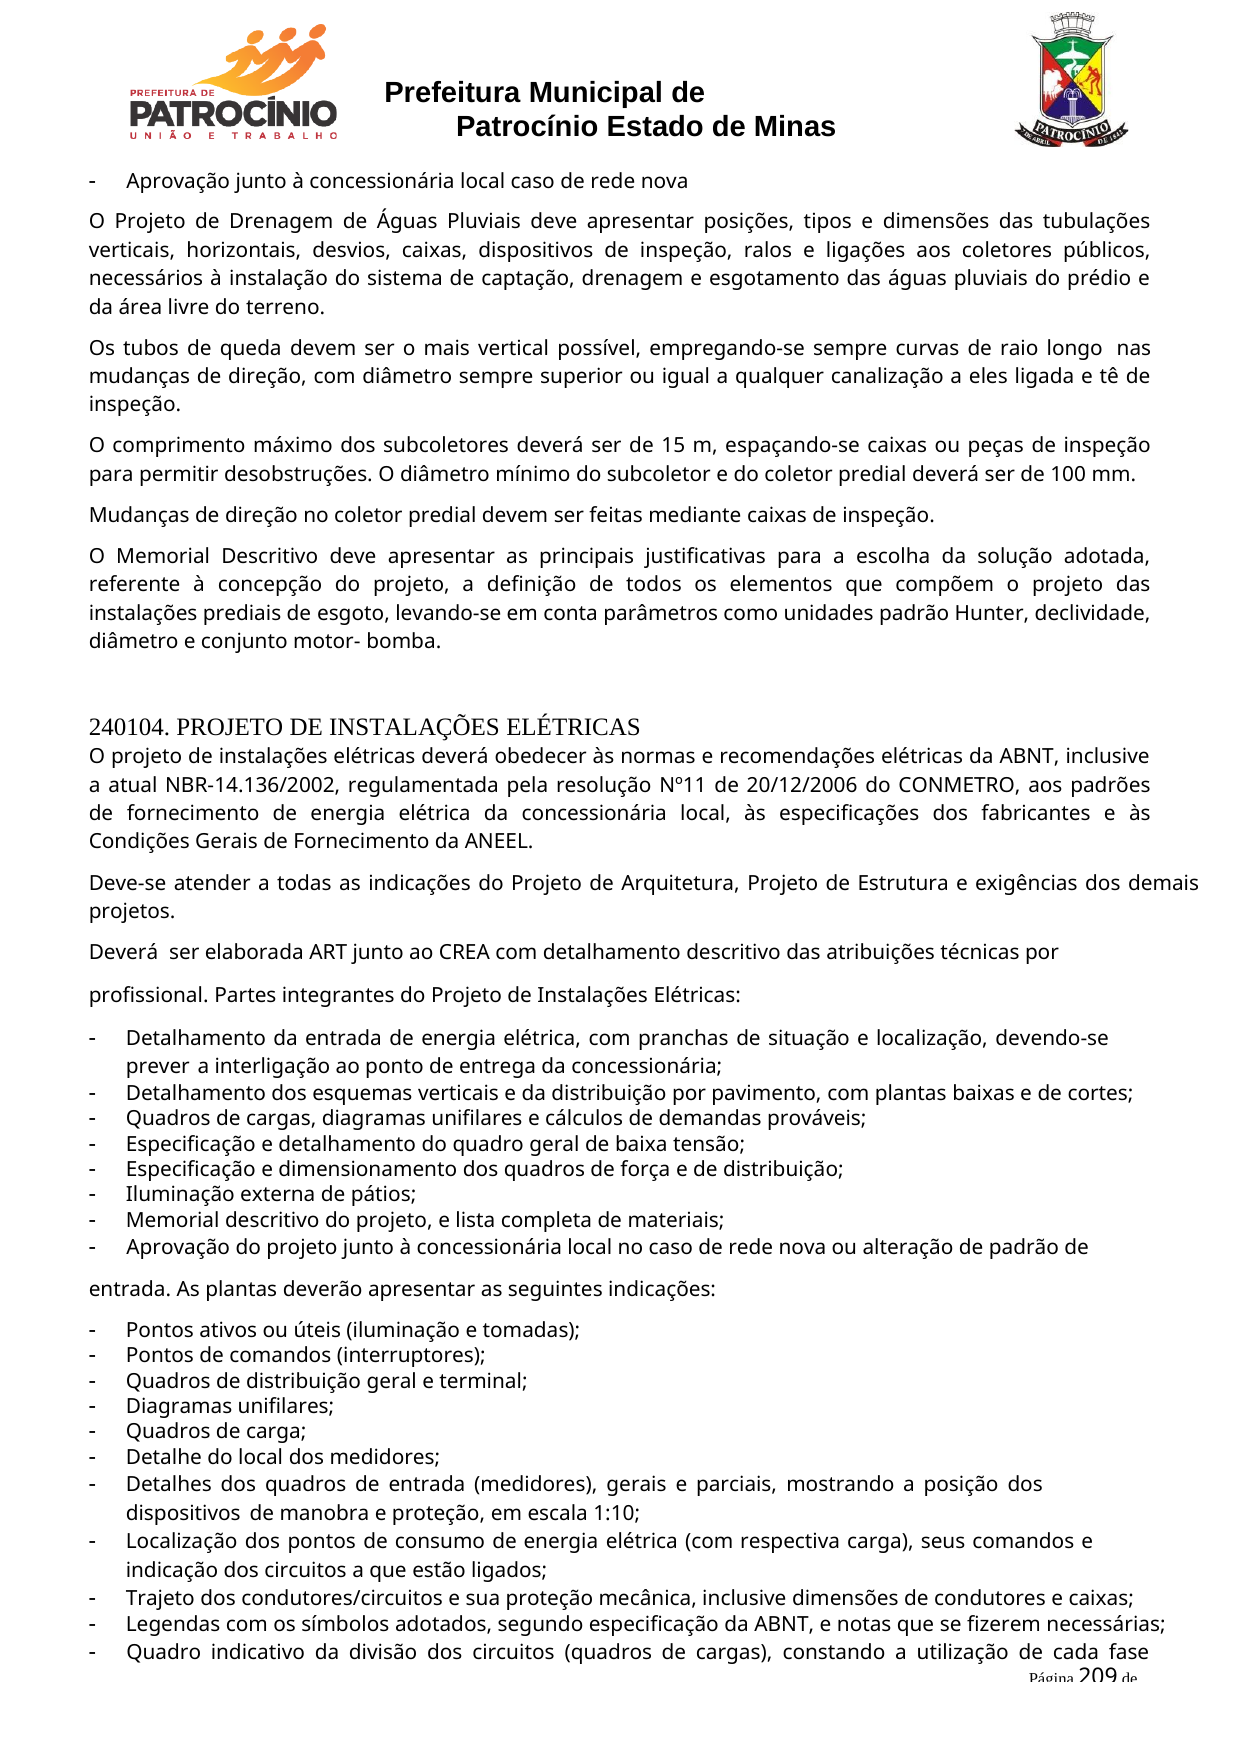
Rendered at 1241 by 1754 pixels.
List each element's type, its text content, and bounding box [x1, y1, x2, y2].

list Legendas com os símbolos adotados, segundo especificação da ABNT, e notas que se fizerem necessárias; [88, 1612, 1219, 1637]
text Deve-se atender a todas as indicações do Projeto de Arquitetura, Projeto de Estrutura e exigências dos demais projetos. [88, 868, 1219, 925]
text Os tubos de queda devem ser o mais vertical possível, empregando-se sempre curvas de raio longo nas mudanças de direção, com diâmetro sempre superior ou igual a qualquer canalização a eles ligada e tê de inspeção. [88, 333, 1152, 418]
list Detalhamento da entrada de energia elétrica, com pranchas de situação e localização, devendo-se prever a interligação ao ponto de entrega da concessionária; [88, 1023, 1152, 1080]
text Deverá ser elaborada ART junto ao CREA com detalhamento descritivo das atribuições técnicas por profissional. Partes integrantes do Projeto de Instalações Elétricas: [88, 937, 1152, 1008]
list Aprovação junto à concessionária local caso de rede nova [88, 166, 1219, 194]
text O projeto de instalações elétricas deverá obedecer às normas e recomendações elétricas da ABNT, inclusive a atual NBR-14.136/2002, regulamentada pela resolução Nº11 de 20/12/2006 do CONMETRO, aos padrões de fornecimento de energia elétrica da concessionária local, às especificações dos fabricantes e às Condições Gerais de Fornecimento da ANEEL. [88, 741, 1152, 855]
list Especificação e detalhamento do quadro geral de baixa tensão; [88, 1131, 1219, 1156]
list Quadros de carga; [88, 1418, 1219, 1444]
list Detalhamento dos esquemas verticais e da distribuição por pavimento, com plantas baixas e de cortes; [88, 1080, 1219, 1105]
list Localização dos pontos de consumo de energia elétrica (com respectiva carga), seus comandos e indicação dos circuitos a que estão ligados; [88, 1526, 1152, 1583]
list Diagramas unifilares; [88, 1393, 1219, 1418]
list Quadros de distribuição geral e terminal; [88, 1368, 1219, 1393]
text O comprimento máximo dos subcoletores deverá ser de 15 m, espaçando-se caixas ou peças de inspeção para permitir desobstruções. O diâmetro mínimo do subcoletor e do coletor predial deverá ser de 100 mm. [88, 431, 1152, 487]
subtitle 240104. PROJETO DE INSTALAÇÕES ELÉTRICAS [88, 712, 1219, 741]
list Quadro indicativo da divisão dos circuitos (quadros de cargas), constando a utilização de cada fase nos diversos circuitos (equilíbrio de fases). [88, 1637, 1152, 1665]
list Iluminação externa de pátios; [88, 1182, 1219, 1207]
list Pontos ativos ou úteis (iluminação e tomadas); [88, 1317, 1219, 1342]
list Aprovação do projeto junto à concessionária local no caso de rede nova ou alteração de padrão de entrada. As plantas deverão apresentar as seguintes indicações: [88, 1232, 1123, 1303]
text O Projeto de Drenagem de Águas Pluviais deve apresentar posições, tipos e dimensões das tubulações verticais, horizontais, desvios, caixas, dispositivos de inspeção, ralos e ligações aos coletores públicos, necessários à instalação do sistema de captação, drenagem e esgotamento das águas pluviais do prédio e da área livre do terreno. [88, 207, 1152, 320]
text Mudanças de direção no coletor predial devem ser feitas mediante caixas de inspeção. [88, 500, 1219, 528]
list Quadros de cargas, diagramas unifilares e cálculos de demandas prováveis; [88, 1105, 1219, 1131]
list Pontos de comandos (interruptores); [88, 1342, 1219, 1368]
picture [1014, 12, 1129, 147]
text O Memorial Descritivo deve apresentar as principais justificativas para a escolha da solução adotada, referente à concepção do projeto, a definição de todos os elementos que compõem o projeto das instalações prediais de esgoto, levando-se em conta parâmetros como unidades padrão Hunter, declividade, diâmetro e conjunto motor- bomba. [88, 541, 1152, 655]
list Detalhes dos quadros de entrada (medidores), gerais e parciais, mostrando a posição dos dispositivos de manobra e proteção, em escala 1:10; [88, 1469, 1151, 1526]
list Trajeto dos condutores/circuitos e sua proteção mecânica, inclusive dimensões de condutores e caixas; [88, 1583, 1219, 1612]
list Especificação e dimensionamento dos quadros de força e de distribuição; [88, 1156, 1219, 1182]
picture [130, 24, 337, 139]
list Memorial descritivo do projeto, e lista completa de materiais; [88, 1207, 1219, 1232]
list Detalhe do local dos medidores; [88, 1444, 1219, 1469]
